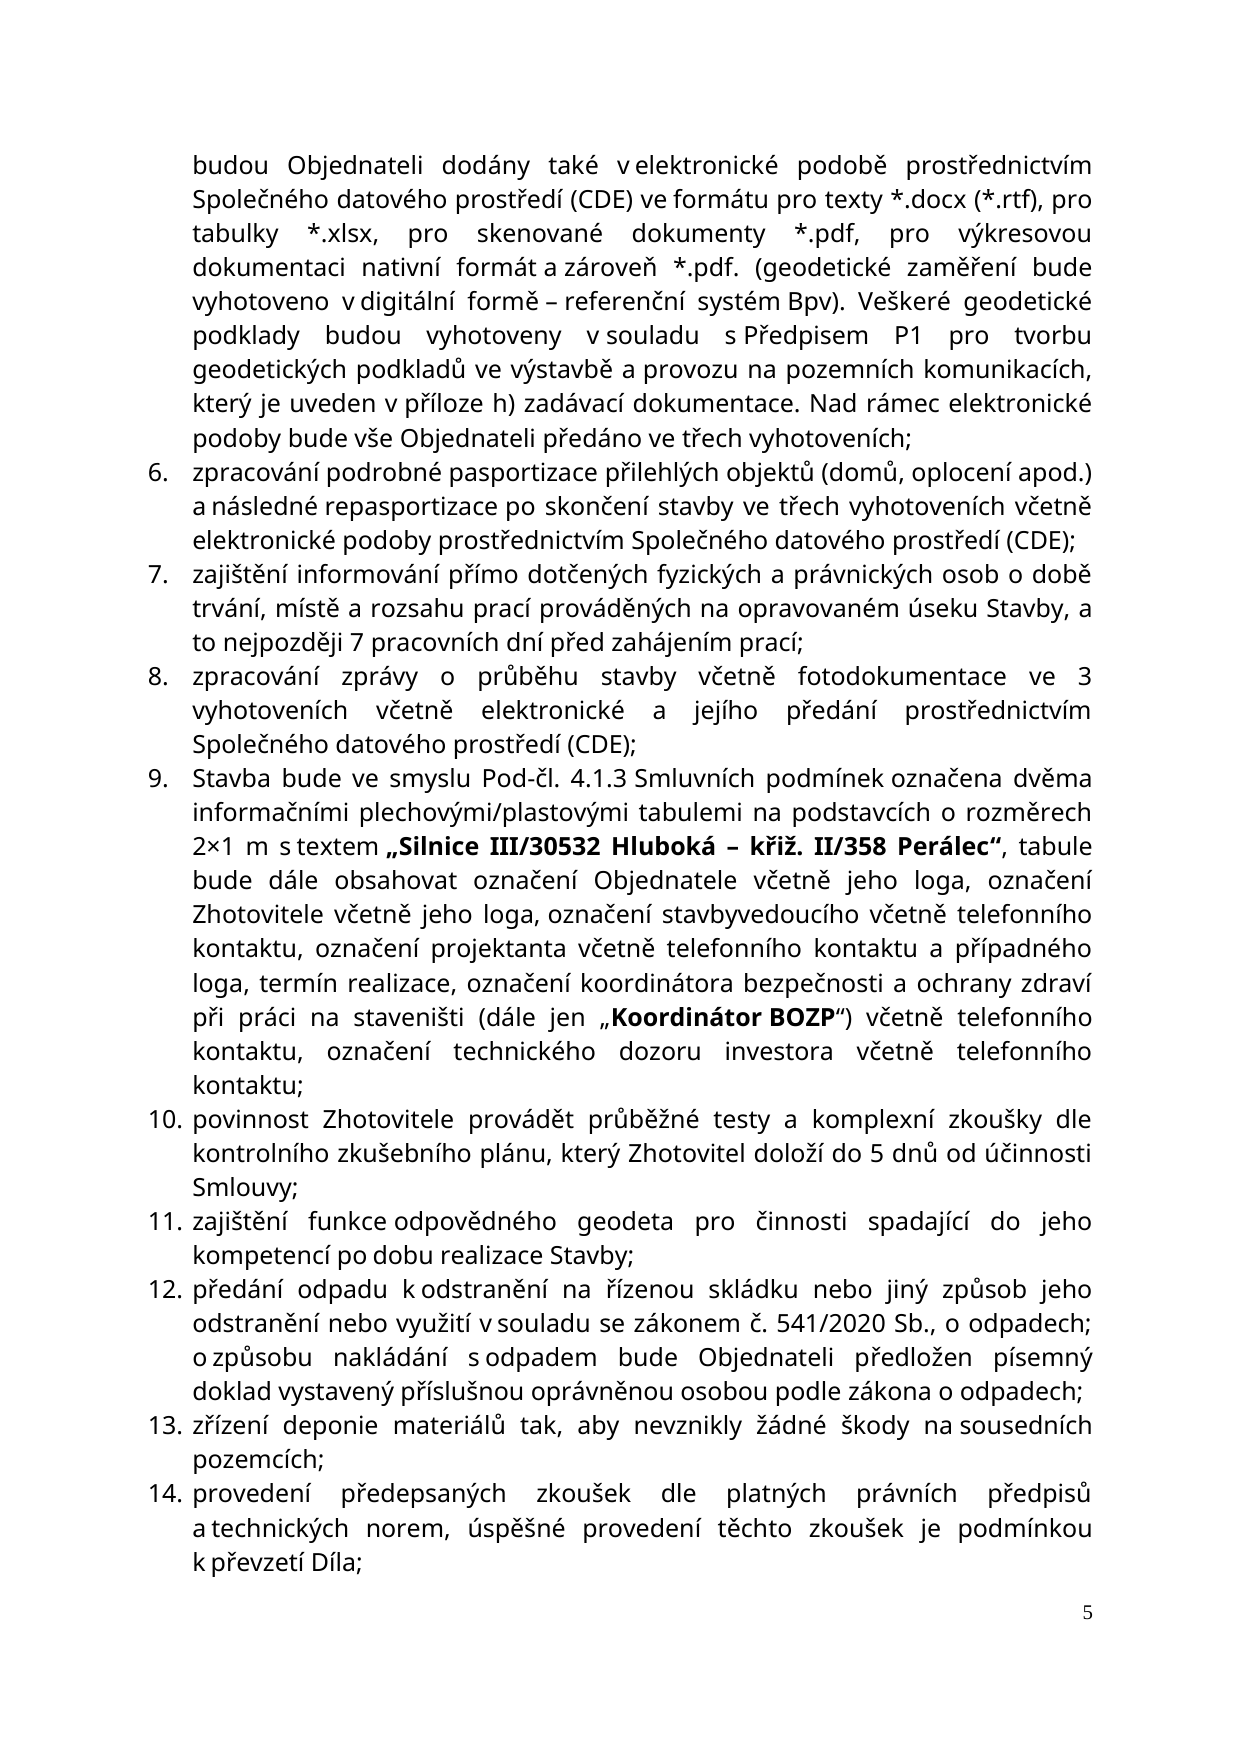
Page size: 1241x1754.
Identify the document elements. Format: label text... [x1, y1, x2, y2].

list zpracování podrobné pasportizace přilehlých objektů (domů, oplocení apod.) a následné repasportizace po skončení stavby ve třech vyhotoveních včetně elektronické podoby prostřednictvím Společného datového prostředí (CDE); [148, 454, 1093, 556]
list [148, 148, 1093, 454]
list zřízení deponie materiálů tak, aby nevznikly žádné škody na sousedních pozemcích; [148, 1408, 1093, 1476]
list zajištění funkce odpovědného geodeta pro činnosti spadající do jeho kompetencí po dobu realizace Stavby; [148, 1204, 1093, 1272]
list provedení předepsaných zkoušek dle platných právních předpisů a technických norem, úspěšné provedení těchto zkoušek je podmínkou k převzetí Díla; [148, 1476, 1093, 1578]
list předání odpadu k odstranění na řízenou skládku nebo jiný způsob jeho odstranění nebo využití v souladu se zákonem č. 541/2020 Sb., o odpadech; o způsobu nakládání s odpadem bude Objednateli předložen písemný doklad vystavený příslušnou oprávněnou osobou podle zákona o odpadech; [148, 1272, 1093, 1408]
list povinnost Zhotovitele provádět průběžné testy a komplexní zkoušky dle kontrolního zkušebního plánu, který Zhotovitel doloží do 5 dnů od účinnosti Smlouvy; [148, 1101, 1093, 1204]
list zajištění informování přímo dotčených fyzických a právnických osob o době trvání, místě a rozsahu prací prováděných na opravovaném úseku Stavby, a to nejpozději 7 pracovních dní před zahájením prací; [148, 556, 1093, 659]
list Stavba bude ve smyslu Pod-čl. 4.1.3 Smluvních podmínek označena dvěma informačními plechovými/plastovými tabulemi na podstavcích o rozměrech 2×1 m s textem „Silnice III/30532 Hluboká – křiž. II/358 Perálec“, tabule bude dále obsahovat označení Objednatele včetně jeho loga, označení Zhotovitele včetně jeho loga, označení stavbyvedoucího včetně telefonního kontaktu, označení projektanta včetně telefonního kontaktu a případného loga, termín realizace, označení koordinátora bezpečnosti a ochrany zdraví při práci na staveništi (dále jen „Koordinátor BOZP“) včetně telefonního kontaktu, označení technického dozoru investora včetně telefonního kontaktu; [148, 761, 1093, 1101]
list zpracování zprávy o průběhu stavby včetně fotodokumentace ve 3 vyhotoveních včetně elektronické a jejího předání prostřednictvím Společného datového prostředí (CDE); [148, 659, 1093, 761]
